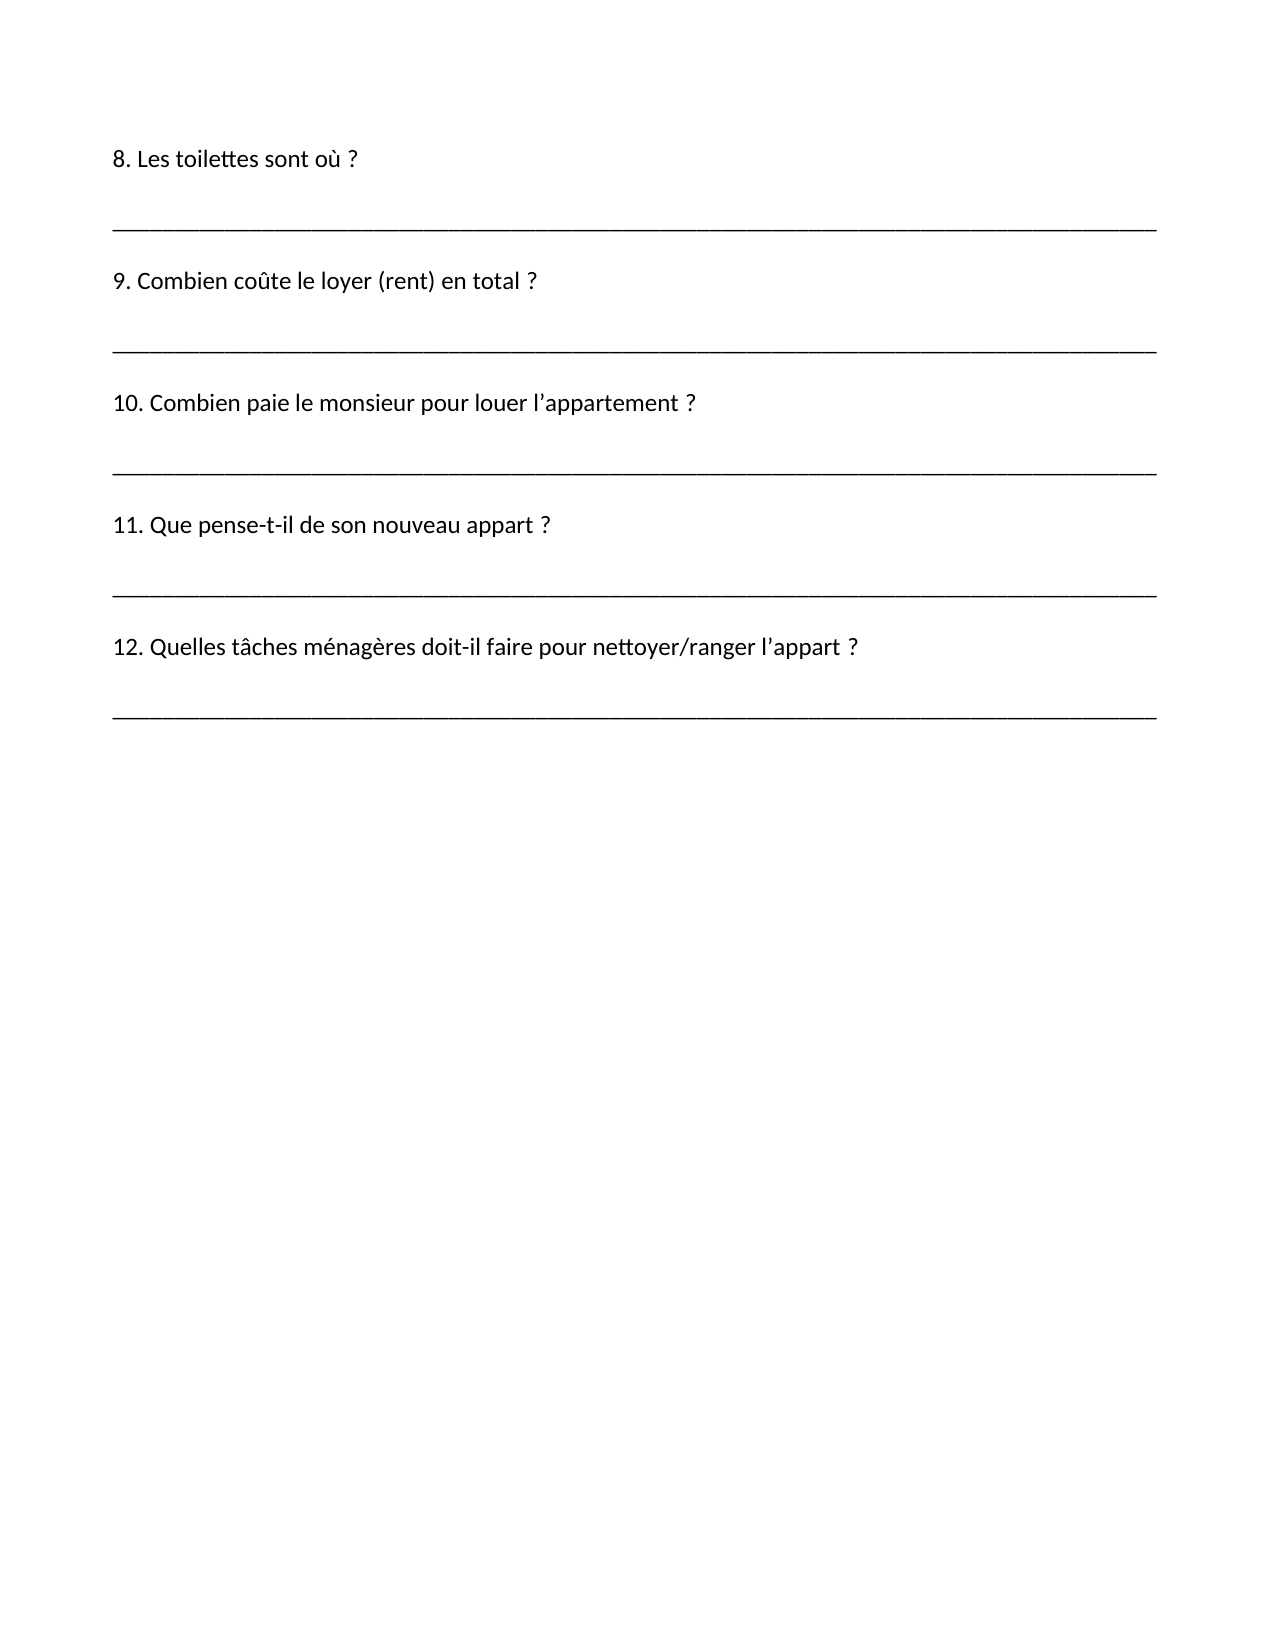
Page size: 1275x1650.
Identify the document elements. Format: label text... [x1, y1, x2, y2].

text 11. Que pense-t-il de son nouveau appart ? [112, 509, 1162, 540]
text 9. Combien coûte le loyer (rent) en total ? [112, 265, 1162, 296]
text ____________________________________________________________________________________ [112, 692, 1162, 723]
text ____________________________________________________________________________________ [112, 570, 1162, 601]
text ____________________________________________________________________________________ [112, 326, 1162, 357]
text 10. Combien paie le monsieur pour louer l’appartement ? [112, 387, 1162, 418]
text 8. Les toilettes sont où ? [112, 143, 1162, 173]
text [112, 204, 1162, 234]
text 12. Quelles tâches ménagères doit-il faire pour nettoyer/ranger l’appart ? [112, 631, 1162, 662]
text ____________________________________________________________________________________ [112, 448, 1162, 479]
